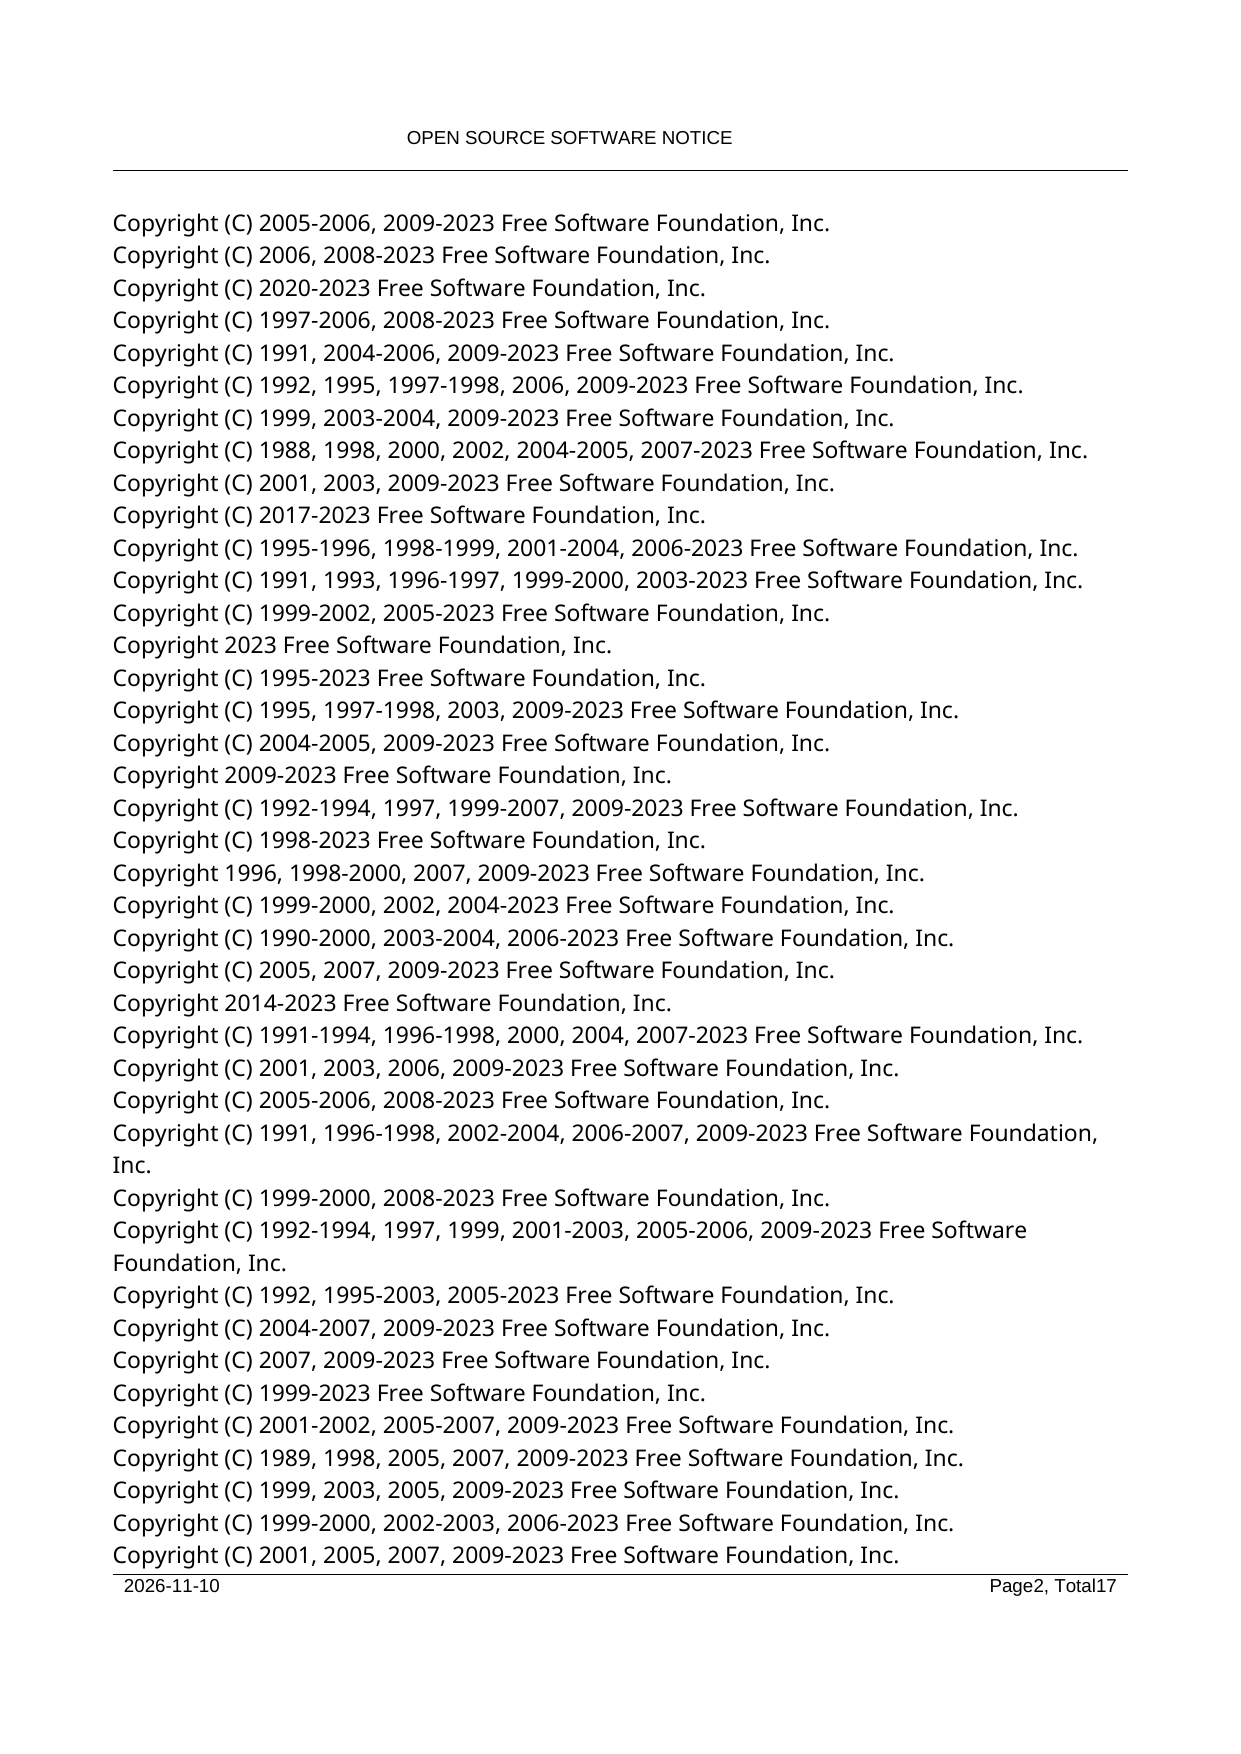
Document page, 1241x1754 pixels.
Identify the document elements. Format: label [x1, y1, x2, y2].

text [112, 206, 1128, 1571]
